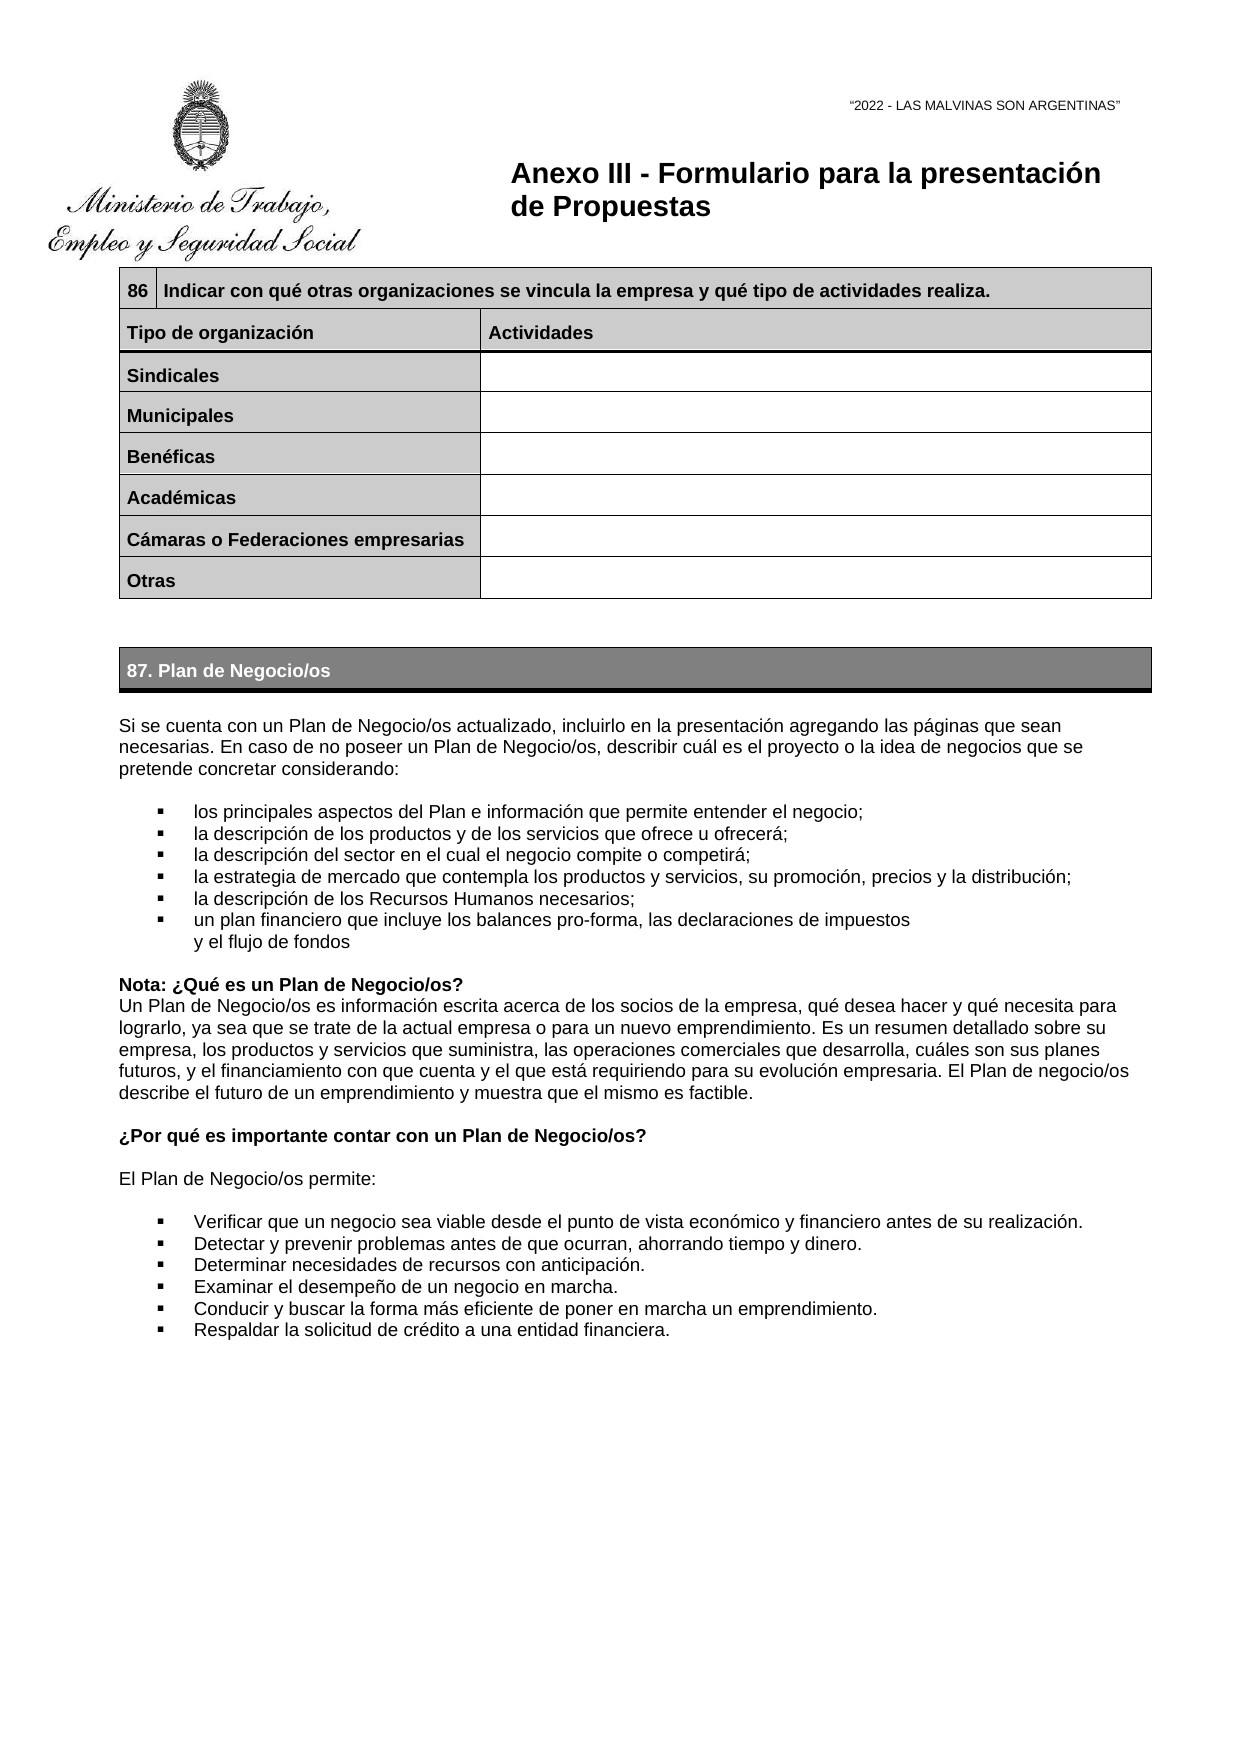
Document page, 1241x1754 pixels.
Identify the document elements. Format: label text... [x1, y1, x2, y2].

list la descripción de los productos y de los servicios que ofrece u ofrecerá; [156, 822, 1137, 844]
table_cell [481, 557, 1151, 598]
table_header Indicar con qué otras organizaciones se vincula la empresa y qué tipo de actividades realiza. [157, 268, 1151, 308]
text El Plan de Negocio/os permite: [119, 1168, 1137, 1189]
text Un Plan de Negocio/os es información escrita acerca de los socios de la empresa, qué desea hacer y qué necesita para lograrlo, ya sea que se trate de la actual empresa o para un nuevo emprendimiento. Es un resumen detallado sobre su empresa, los productos y servicios que suministra, las operaciones comerciales que desarrolla, cuáles son sus planes futuros, y el financiamiento con que cuenta y el que está requiriendo para su evolución empresaria. El Plan de negocio/os describe el futuro de un emprendimiento y muestra que el mismo es factible. [119, 995, 1137, 1103]
list un plan financiero que incluye los balances pro-forma, las declaraciones de impuestos y el flujo de fondos [156, 909, 1137, 952]
list la estrategia de mercado que contempla los productos y servicios, su promoción, precios y la distribución; [156, 866, 1137, 887]
table_cell Sindicales [120, 353, 480, 391]
list Detectar y prevenir problemas antes de que ocurran, ahorrando tiempo y dinero. [156, 1233, 1137, 1254]
table_cell [481, 475, 1151, 515]
table_cell Cámaras o Federaciones empresarias [120, 516, 480, 556]
list la descripción de los Recursos Humanos necesarios; [156, 887, 1137, 909]
table_cell [481, 353, 1151, 391]
table_cell [481, 392, 1151, 432]
list Examinar el desempeño de un negocio en marcha. [156, 1276, 1137, 1298]
table_cell Municipales [120, 392, 480, 432]
table_cell [481, 433, 1151, 473]
table_cell Tipo de organización [120, 309, 480, 349]
text Nota: ¿Qué es un Plan de Negocio/os? [119, 974, 1137, 995]
picture [30, 75, 379, 267]
text Si se cuenta con un Plan de Negocio/os actualizado, incluirlo en la presentación agregando las páginas que sean necesarias. En caso de no poseer un Plan de Negocio/os, describir cuál es el proyecto o la idea de negocios que se pretende concretar considerando: [119, 714, 1137, 779]
list Respaldar la solicitud de crédito a una entidad financiera. [156, 1319, 1137, 1341]
table_cell Académicas [120, 475, 480, 515]
table_cell Benéficas [120, 433, 480, 473]
table_cell Actividades [481, 309, 1151, 349]
table_cell Otras [120, 557, 480, 598]
list Verificar que un negocio sea viable desde el punto de vista económico y financiero antes de su realización. [156, 1211, 1137, 1233]
list Determinar necesidades de recursos con anticipación. [156, 1254, 1137, 1276]
text ¿Por qué es importante contar con un Plan de Negocio/os? [119, 1125, 1137, 1146]
list los principales aspectos del Plan e información que permite entender el negocio; [156, 801, 1137, 822]
table_header 86 [120, 268, 156, 308]
list Conducir y buscar la forma más eficiente de poner en marcha un emprendimiento. [156, 1298, 1137, 1319]
table_header 87. Plan de Negocio/os [120, 648, 1151, 688]
list la descripción del sector en el cual el negocio compite o competirá; [156, 844, 1137, 866]
table_cell [481, 516, 1151, 556]
